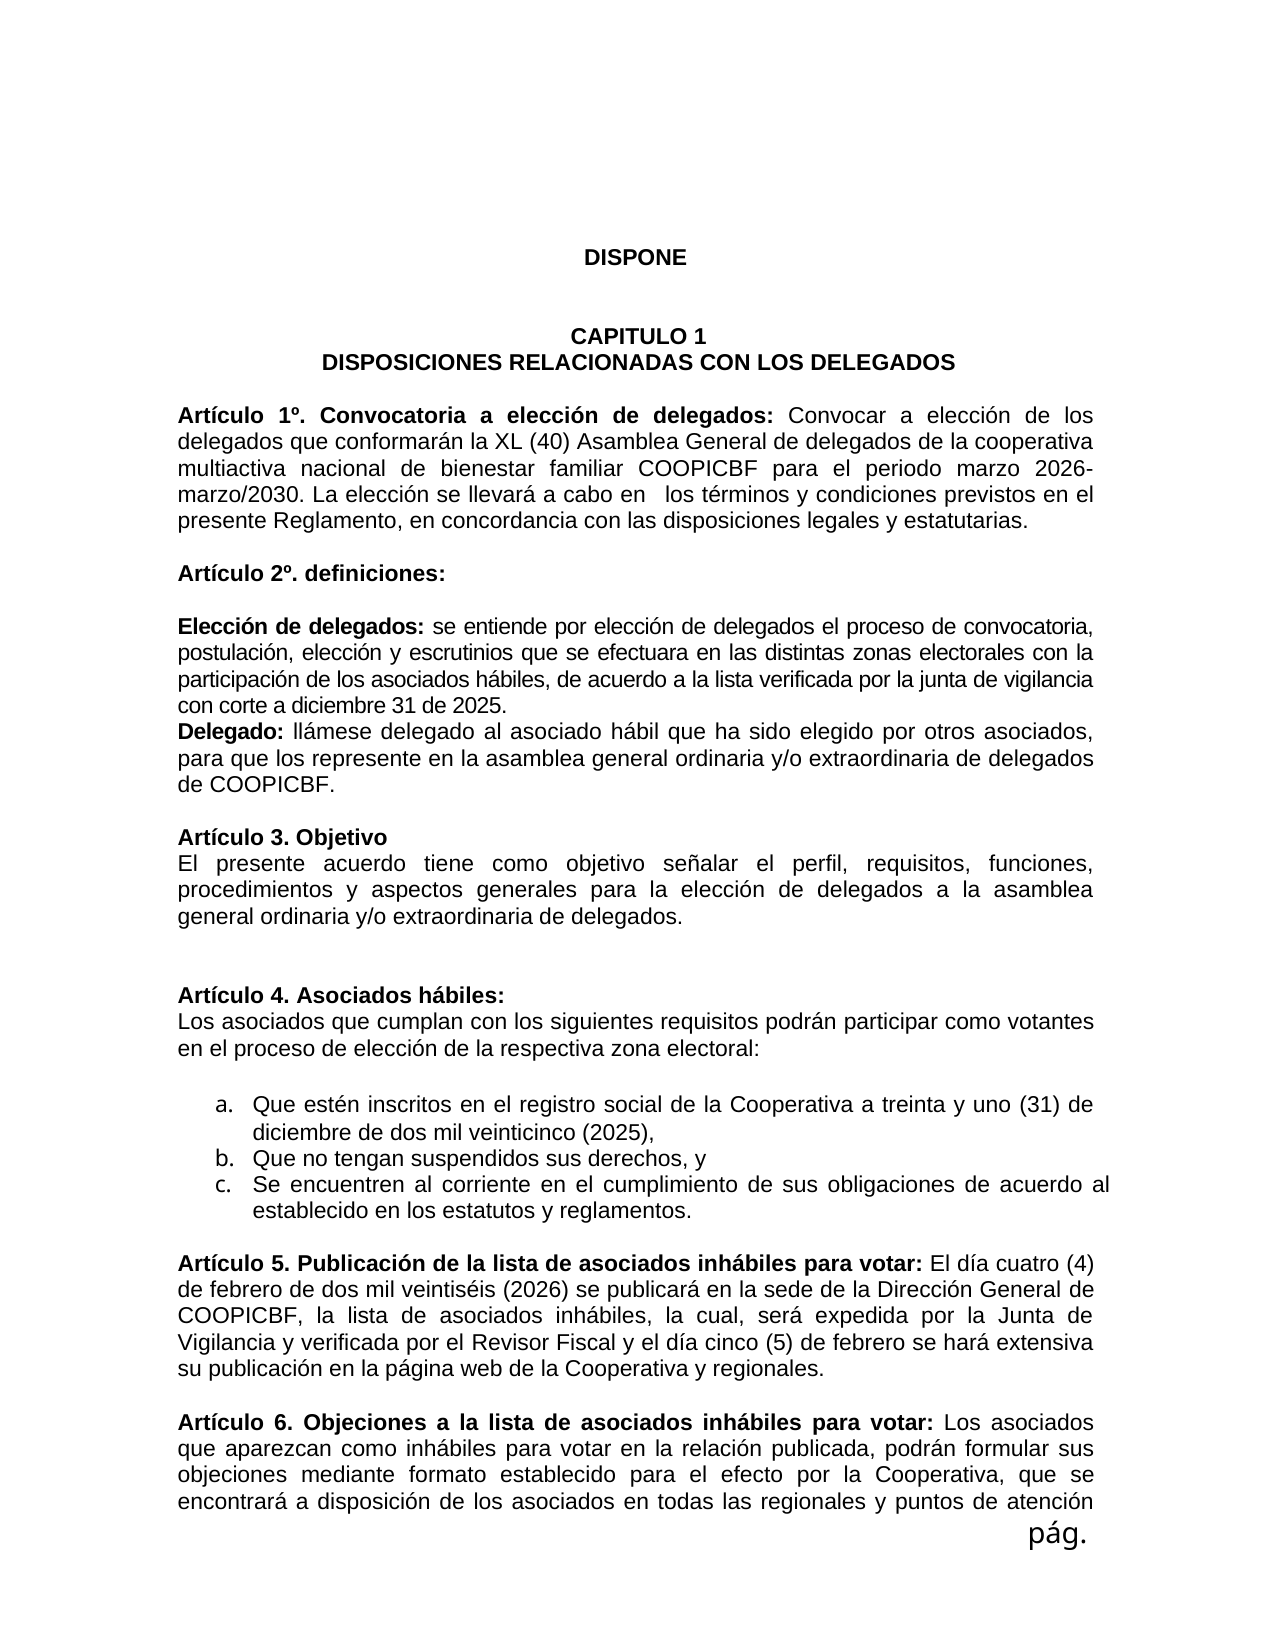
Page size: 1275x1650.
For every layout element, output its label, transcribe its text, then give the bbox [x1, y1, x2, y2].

subtitle DISPONE [188, 244, 1082, 270]
list Que estén inscritos en el registro social de la Cooperativa a treinta y uno (31) de diciembre de dos mil veinticinco (2025), [215, 1087, 1094, 1145]
text Artículo 4. Asociados hábiles: [177, 982, 1094, 1008]
text Artículo 1º. Convocatoria a elección de delegados: Convocar a elección de los delegados que conformarán la XL (40) Asamblea General de delegados de la cooperativa multiactiva nacional de bienestar familiar COOPICBF para el periodo marzo 2026- marzo/2030. La elección se llevará a cabo en los términos y condiciones previstos en el presente Reglamento, en concordancia con las disposiciones legales y estatutarias. [177, 402, 1094, 534]
text Artículo 5. Publicación de la lista de asociados inhábiles para votar: El día cuatro (4) de febrero de dos mil veintiséis (2026) se publicará en la sede de la Dirección General de COOPICBF, la lista de asociados inhábiles, la cual, será expedida por la Junta de Vigilancia y verificada por el Revisor Fiscal y el día cinco (5) de febrero se hará extensiva su publicación en la página web de la Cooperativa y regionales. [177, 1250, 1094, 1381]
list Que no tengan suspendidos sus derechos, y [214, 1145, 1110, 1171]
text Delegado: llámese delegado al asociado hábil que ha sido elegido por otros asociados, para que los represente en la asamblea general ordinaria y/o extraordinaria de delegados de COOPICBF. [177, 718, 1094, 797]
text CAPITULO 1 [167, 323, 1110, 349]
text El presente acuerdo tiene como objetivo señalar el perfil, requisitos, funciones, procedimientos y aspectos generales para la elección de delegados a la asamblea general ordinaria y/o extraordinaria de delegados. [177, 850, 1094, 929]
list Se encuentren al corriente en el cumplimiento de sus obligaciones de acuerdo al establecido en los estatutos y reglamentos. [214, 1171, 1110, 1223]
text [177, 1409, 1094, 1514]
text Artículo 3. Objetivo [177, 824, 1094, 850]
text DISPOSICIONES RELACIONADAS CON LOS DELEGADOS [167, 349, 1110, 375]
text Los asociados que cumplan con los siguientes requisitos podrán participar como votantes en el proceso de elección de la respectiva zona electoral: [177, 1008, 1094, 1061]
text Elección de delegados: se entiende por elección de delegados el proceso de convocatoria, postulación, elección y escrutinios que se efectuara en las distintas zonas electorales con la participación de los asociados hábiles, de acuerdo a la lista verificada por la junta de vigilancia con corte a diciembre 31 de 2025. [177, 613, 1094, 718]
text Artículo 2º. definiciones: [177, 560, 1094, 586]
